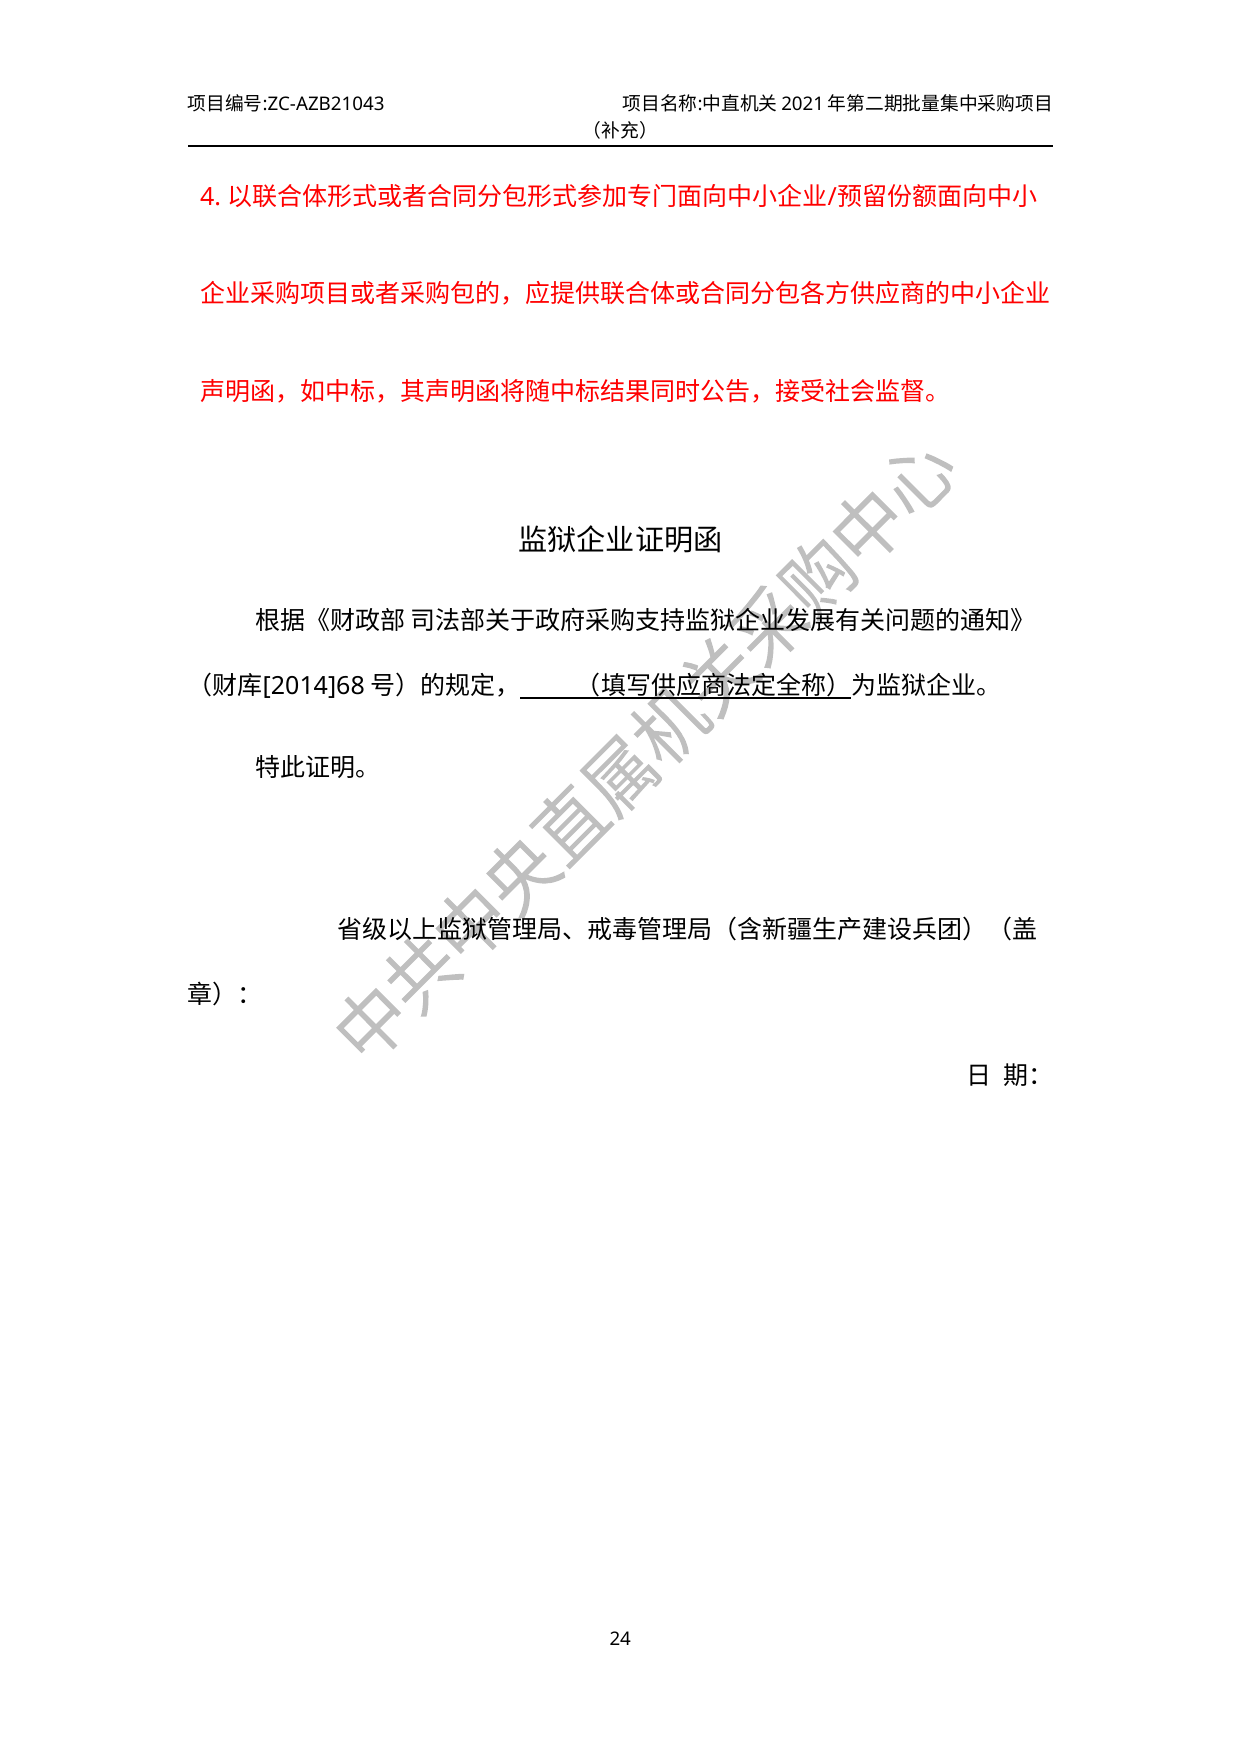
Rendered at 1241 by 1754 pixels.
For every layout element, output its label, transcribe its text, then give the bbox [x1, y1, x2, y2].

text 4. 以联合体形式或者合同分包形式参加专门面向中小企业/预留份额面向中小企业采购项目或者采购包的，应提供联合体或合同分包各方供应商的中小企业声明函，如中标，其声明函将随中标结果同时公告，接受社会监督。 [200, 162, 1053, 422]
text 监狱企业证明函 [187, 505, 1053, 570]
text 根据《财政部 司法部关于政府采购支持监狱企业发展有关问题的通知》（财库[2014]68号）的规定， （填写供应商法定全称）为监狱企业。 [187, 586, 1053, 716]
text 日 期： [276, 1041, 1053, 1096]
text 省级以上监狱管理局、戒毒管理局（含新疆生产建设兵团）（盖章）： [187, 895, 1053, 1025]
text 特此证明。 [187, 733, 1053, 798]
